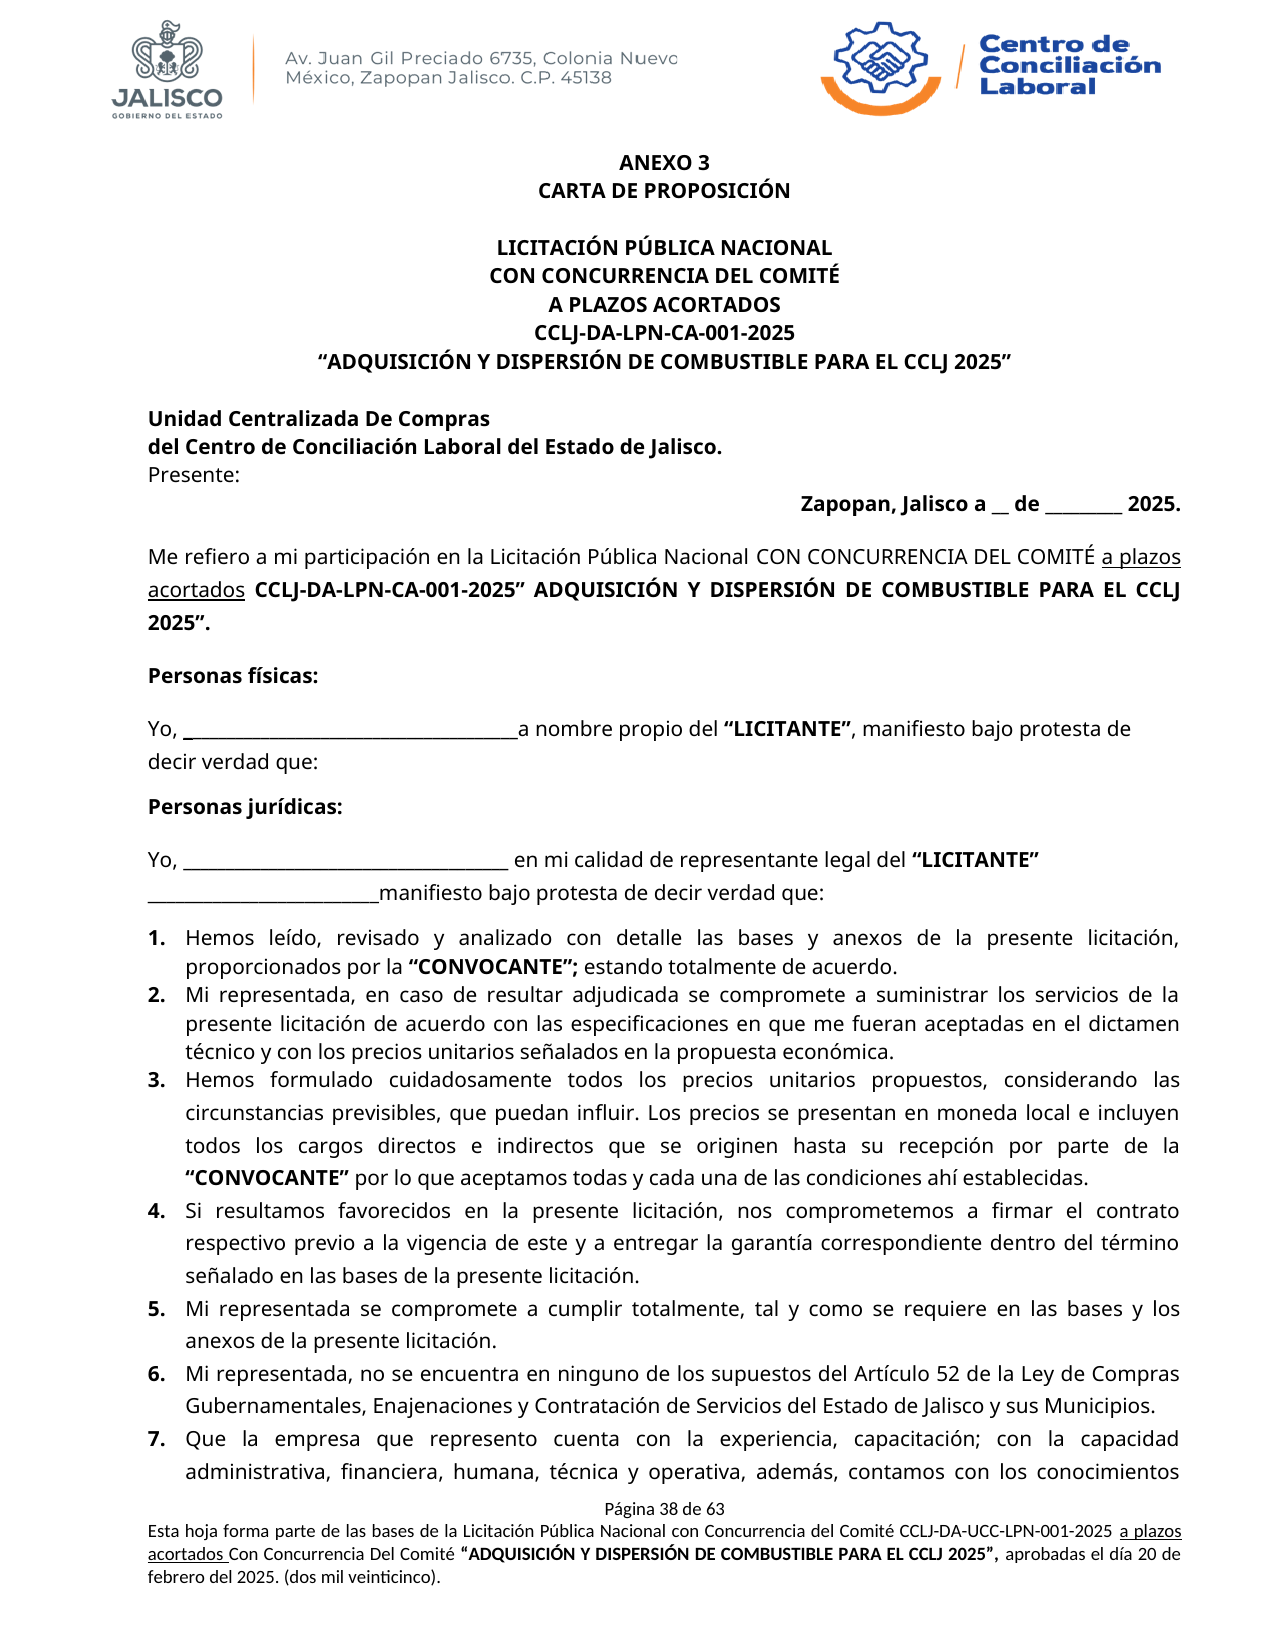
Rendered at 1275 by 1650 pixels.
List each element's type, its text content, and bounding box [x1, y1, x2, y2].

text del Centro de Conciliación Laboral del Estado de Jalisco. [148, 432, 1181, 461]
text CARTA DE PROPOSICIÓN [148, 176, 1181, 204]
text Me refiero a mi participación en la Licitación Pública Nacional CON CONCURRENCIA DEL COMITÉ a plazos acortados CCLJ-DA-LPN-CA-001-2025” ADQUISICIÓN Y DISPERSIÓN DE COMBUSTIBLE PARA EL CCLJ 2025”. [148, 542, 1181, 636]
text ANEXO 3 [148, 148, 1181, 176]
text Personas jurídicas: [148, 792, 1181, 821]
text CCLJ-DA-LPN-CA-001-2025 [148, 318, 1181, 347]
picture [102, 19, 677, 122]
list Mi representada, no se encuentra en ninguno de los supuestos del Artículo 52 de la Ley de Compras Gubernamentales, Enajenaciones y Contratación de Servicios del Estado de Jalisco y sus Municipios. [148, 1359, 1181, 1420]
list Hemos leído, revisado y analizado con detalle las bases y anexos de la presente licitación, proporcionados por la “CONVOCANTE”; estando totalmente de acuerdo. [148, 923, 1181, 980]
text CON CONCURRENCIA DEL COMITÉ [148, 261, 1181, 290]
text Personas físicas: [148, 661, 1181, 689]
picture [800, 12, 1222, 130]
text Presente: [148, 461, 1181, 489]
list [148, 1424, 1181, 1485]
list Hemos formulado cuidadosamente todos los precios unitarios propuestos, considerando las circunstancias previsibles, que puedan influir. Los precios se presentan en moneda local e incluyen todos los cargos directos e indirectos que se originen hasta su recepción por parte de la “CONVOCANTE” por lo que aceptamos todas y cada una de las condiciones ahí establecidas. [148, 1066, 1181, 1192]
text Yo, ______________________________________ en mi calidad de representante legal del “LICITANTE” _________________________manifiesto bajo protesta de decir verdad que: [148, 846, 1181, 907]
text LICITACIÓN PÚBLICA NACIONAL [148, 233, 1181, 261]
text Unidad Centralizada De Compras [148, 404, 1181, 432]
text Yo, _______________________________________a nombre propio del “LICITANTE”, manifiesto bajo protesta de decir verdad que: [148, 714, 1181, 776]
text “ADQUISICIÓN Y DISPERSIÓN DE COMBUSTIBLE PARA EL CCLJ 2025” [148, 347, 1181, 375]
list Mi representada, en caso de resultar adjudicada se compromete a suministrar los servicios de la presente licitación de acuerdo con las especificaciones en que me fueran aceptadas en el dictamen técnico y con los precios unitarios señalados en la propuesta económica. [148, 980, 1181, 1066]
list Mi representada se compromete a cumplir totalmente, tal y como se requiere en las bases y los anexos de la presente licitación. [148, 1294, 1181, 1355]
text A PLAZOS ACORTADOS [148, 290, 1181, 318]
list Si resultamos favorecidos en la presente licitación, nos comprometemos a firmar el contrato respectivo previo a la vigencia de este y a entregar la garantía correspondiente dentro del término señalado en las bases de la presente licitación. [148, 1196, 1181, 1289]
text Zapopan, Jalisco a __ de _________ 2025. [148, 489, 1181, 517]
